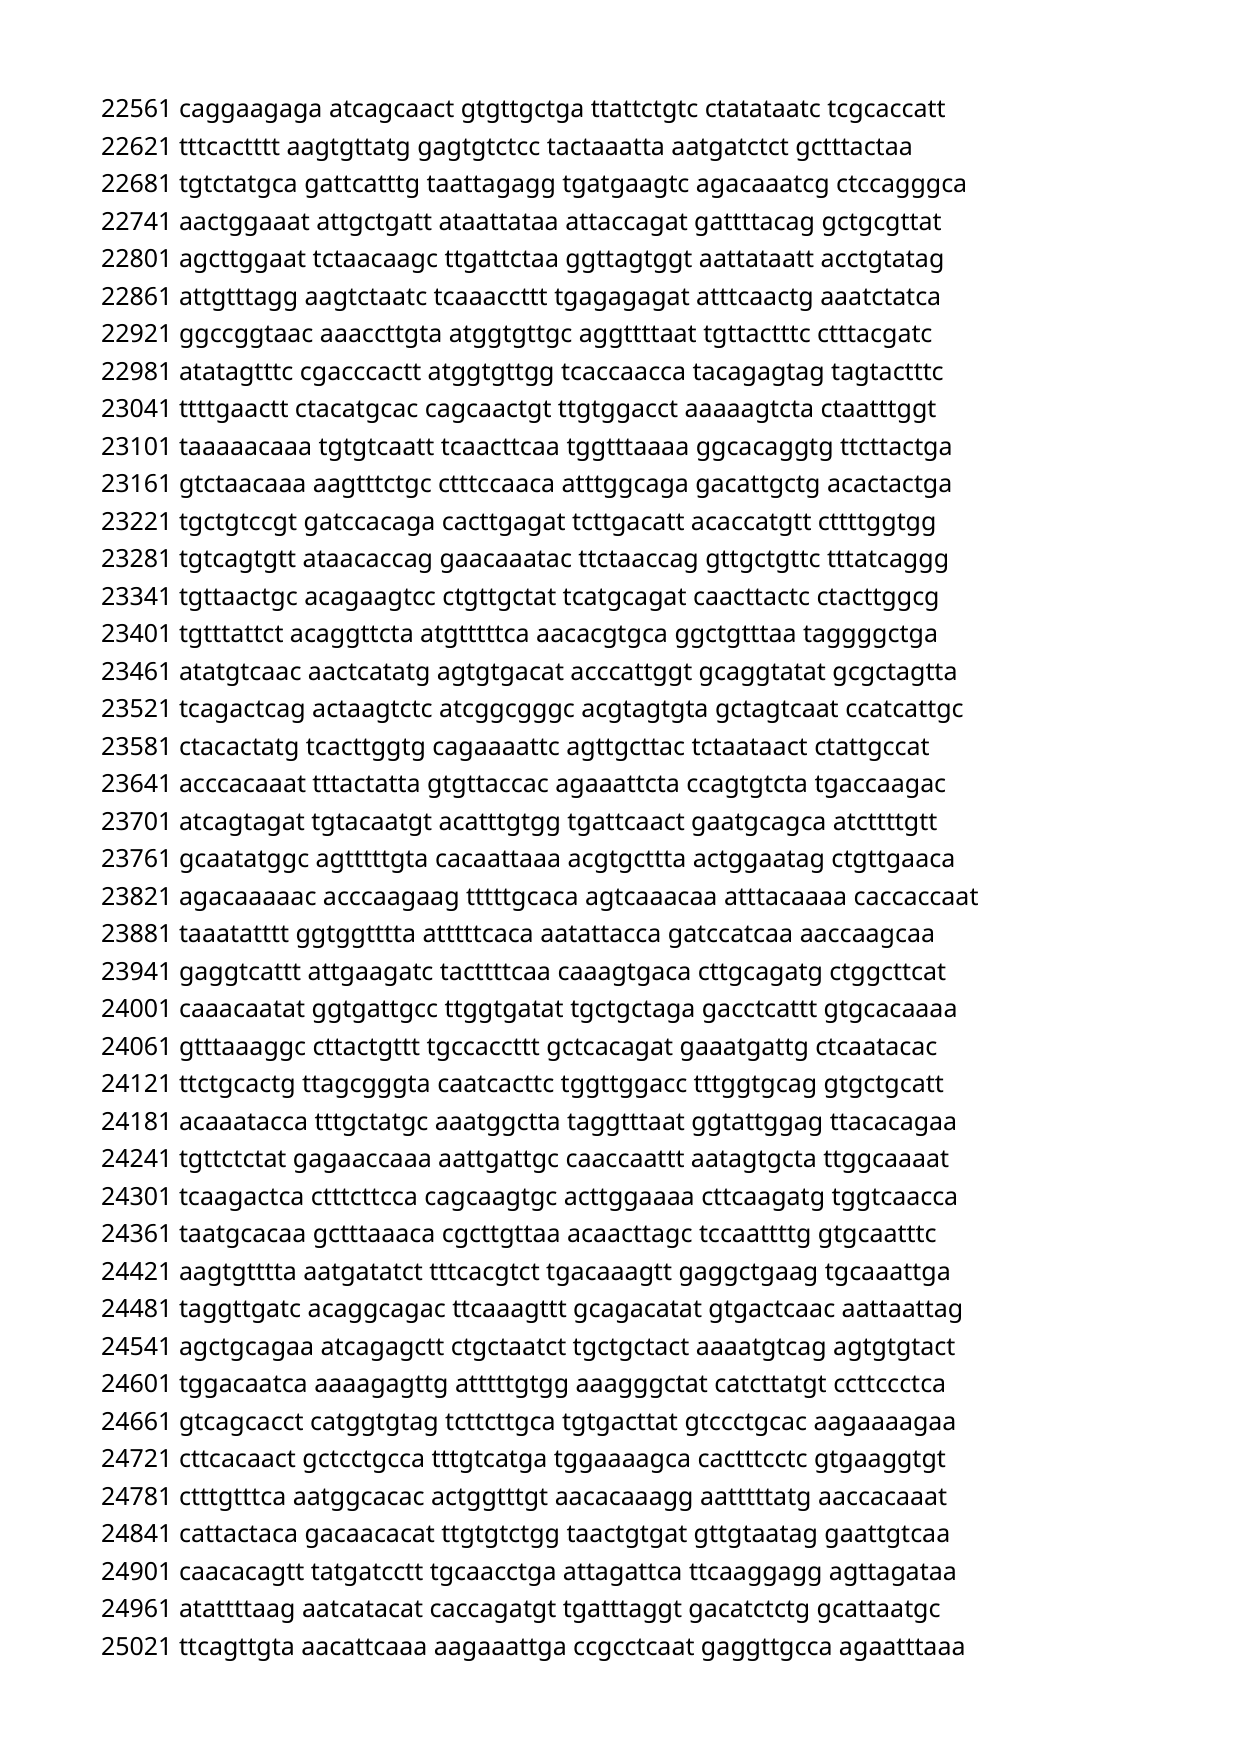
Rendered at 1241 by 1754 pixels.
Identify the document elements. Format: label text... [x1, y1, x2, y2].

text 24181 acaaatacca tttgctatgc aaatggctta taggtttaat ggtattggag ttacacagaa [75, 1102, 1165, 1139]
text 24661 gtcagcacct catggtgtag tcttcttgca tgtgacttat gtccctgcac aagaaaagaa [75, 1402, 1165, 1439]
text 24781 ctttgtttca aatggcacac actggtttgt aacacaaagg aatttttatg aaccacaaat [75, 1477, 1165, 1514]
text 23221 tgctgtccgt gatccacaga cacttgagat tcttgacatt acaccatgtt cttttggtgg [75, 502, 1165, 539]
text 23401 tgtttattct acaggttcta atgtttttca aacacgtgca ggctgtttaa taggggctga [75, 614, 1165, 652]
text 24061 gtttaaaggc cttactgttt tgccaccttt gctcacagat gaaatgattg ctcaatacac [75, 1027, 1165, 1064]
text 22801 agcttggaat tctaacaagc ttgattctaa ggttagtggt aattataatt acctgtatag [75, 239, 1165, 277]
text 23701 atcagtagat tgtacaatgt acatttgtgg tgattcaact gaatgcagca atcttttgtt [75, 802, 1165, 839]
text 24601 tggacaatca aaaagagttg atttttgtgg aaagggctat catcttatgt ccttccctca [75, 1364, 1165, 1402]
text 22981 atatagtttc cgacccactt atggtgttgg tcaccaacca tacagagtag tagtactttc [75, 352, 1165, 389]
text 23281 tgtcagtgtt ataacaccag gaacaaatac ttctaaccag gttgctgttc tttatcaggg [75, 539, 1165, 577]
text 23161 gtctaacaaa aagtttctgc ctttccaaca atttggcaga gacattgctg acactactga [75, 464, 1165, 502]
text 23881 taaatatttt ggtggtttta atttttcaca aatattacca gatccatcaa aaccaagcaa [75, 914, 1165, 952]
text 24901 caacacagtt tatgatcctt tgcaacctga attagattca ttcaaggagg agttagataa [75, 1552, 1165, 1589]
text 23821 agacaaaaac acccaagaag tttttgcaca agtcaaacaa atttacaaaa caccaccaat [75, 877, 1165, 914]
text 25021 ttcagttgta aacattcaaa aagaaattga ccgcctcaat gaggttgcca agaatttaaa [75, 1627, 1165, 1664]
text 24841 cattactaca gacaacacat ttgtgtctgg taactgtgat gttgtaatag gaattgtcaa [75, 1514, 1165, 1552]
text 23521 tcagactcag actaagtctc atcggcgggc acgtagtgta gctagtcaat ccatcattgc [75, 689, 1165, 727]
text 22861 attgtttagg aagtctaatc tcaaaccttt tgagagagat atttcaactg aaatctatca [75, 277, 1165, 314]
text 22741 aactggaaat attgctgatt ataattataa attaccagat gattttacag gctgcgttat [75, 202, 1165, 239]
text 23641 acccacaaat tttactatta gtgttaccac agaaattcta ccagtgtcta tgaccaagac [75, 764, 1165, 802]
text 22921 ggccggtaac aaaccttgta atggtgttgc aggttttaat tgttactttc ctttacgatc [75, 314, 1165, 352]
text 23461 atatgtcaac aactcatatg agtgtgacat acccattggt gcaggtatat gcgctagtta [75, 652, 1165, 689]
text 24361 taatgcacaa gctttaaaca cgcttgttaa acaacttagc tccaattttg gtgcaatttc [75, 1214, 1165, 1252]
text 24721 cttcacaact gctcctgcca tttgtcatga tggaaaagca cactttcctc gtgaaggtgt [75, 1439, 1165, 1477]
text 23101 taaaaacaaa tgtgtcaatt tcaacttcaa tggtttaaaa ggcacaggtg ttcttactga [75, 427, 1165, 464]
text 24301 tcaagactca ctttcttcca cagcaagtgc acttggaaaa cttcaagatg tggtcaacca [75, 1177, 1165, 1214]
text 23761 gcaatatggc agtttttgta cacaattaaa acgtgcttta actggaatag ctgttgaaca [75, 839, 1165, 877]
text 24001 caaacaatat ggtgattgcc ttggtgatat tgctgctaga gacctcattt gtgcacaaaa [75, 989, 1165, 1027]
text 24541 agctgcagaa atcagagctt ctgctaatct tgctgctact aaaatgtcag agtgtgtact [75, 1327, 1165, 1364]
text 24481 taggttgatc acaggcagac ttcaaagttt gcagacatat gtgactcaac aattaattag [75, 1289, 1165, 1327]
text 23041 ttttgaactt ctacatgcac cagcaactgt ttgtggacct aaaaagtcta ctaatttggt [75, 389, 1165, 427]
text 24241 tgttctctat gagaaccaaa aattgattgc caaccaattt aatagtgcta ttggcaaaat [75, 1139, 1165, 1177]
text 23941 gaggtcattt attgaagatc tacttttcaa caaagtgaca cttgcagatg ctggcttcat [75, 952, 1165, 989]
text 22621 tttcactttt aagtgttatg gagtgtctcc tactaaatta aatgatctct gctttactaa [75, 127, 1165, 164]
text 24961 atattttaag aatcatacat caccagatgt tgatttaggt gacatctctg gcattaatgc [75, 1589, 1165, 1627]
text 23581 ctacactatg tcacttggtg cagaaaattc agttgcttac tctaataact ctattgccat [75, 727, 1165, 764]
text 24421 aagtgtttta aatgatatct tttcacgtct tgacaaagtt gaggctgaag tgcaaattga [75, 1252, 1165, 1289]
text 22561 caggaagaga atcagcaact gtgttgctga ttattctgtc ctatataatc tcgcaccatt [75, 89, 1165, 127]
text 22681 tgtctatgca gattcatttg taattagagg tgatgaagtc agacaaatcg ctccagggca [75, 164, 1165, 202]
text 23341 tgttaactgc acagaagtcc ctgttgctat tcatgcagat caacttactc ctacttggcg [75, 577, 1165, 614]
text 24121 ttctgcactg ttagcgggta caatcacttc tggttggacc tttggtgcag gtgctgcatt [75, 1064, 1165, 1102]
